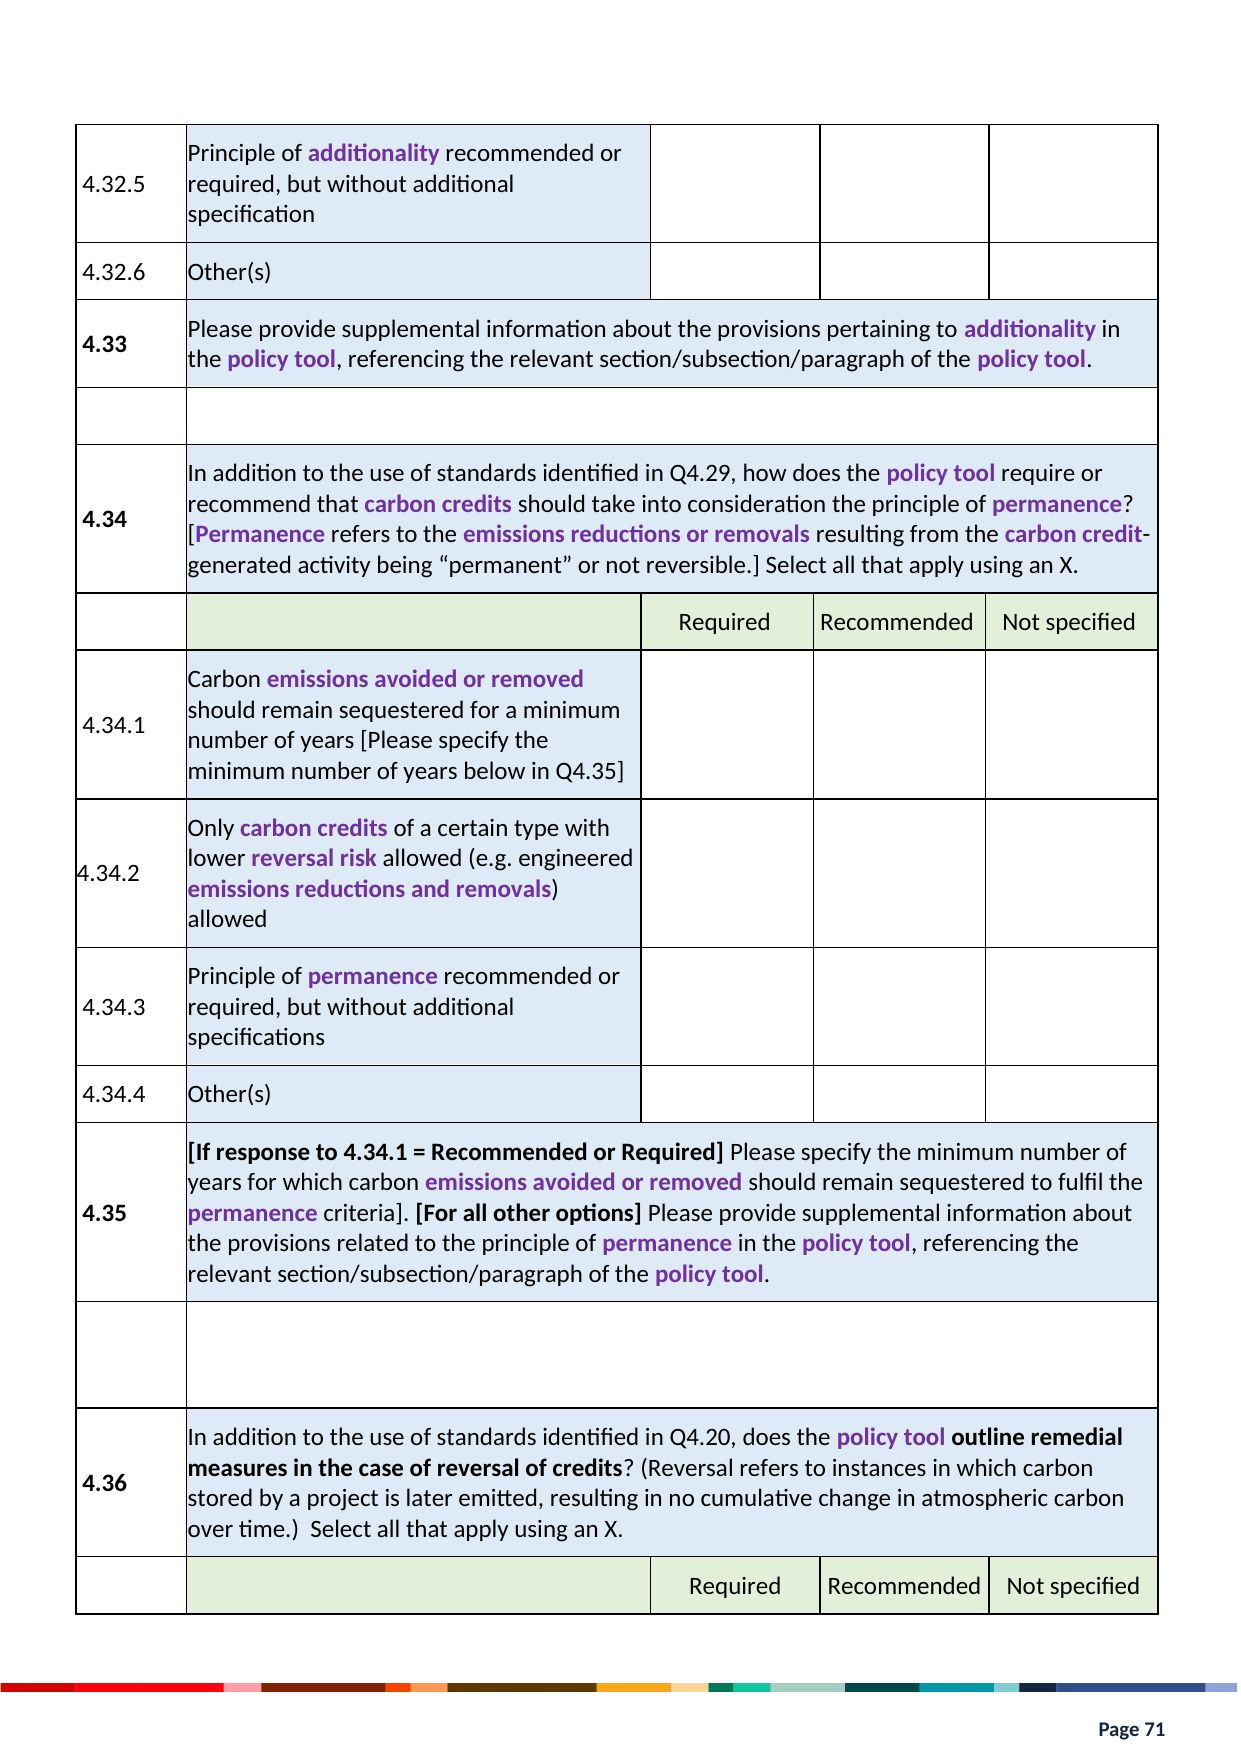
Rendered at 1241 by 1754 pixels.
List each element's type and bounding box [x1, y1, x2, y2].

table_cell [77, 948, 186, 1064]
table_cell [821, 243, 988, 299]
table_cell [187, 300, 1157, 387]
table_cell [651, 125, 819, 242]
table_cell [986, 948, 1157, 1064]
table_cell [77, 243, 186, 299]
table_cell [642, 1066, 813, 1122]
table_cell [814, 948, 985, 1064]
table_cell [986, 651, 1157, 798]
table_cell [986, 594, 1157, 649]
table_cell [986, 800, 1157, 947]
picture [0, 1683, 1236, 1692]
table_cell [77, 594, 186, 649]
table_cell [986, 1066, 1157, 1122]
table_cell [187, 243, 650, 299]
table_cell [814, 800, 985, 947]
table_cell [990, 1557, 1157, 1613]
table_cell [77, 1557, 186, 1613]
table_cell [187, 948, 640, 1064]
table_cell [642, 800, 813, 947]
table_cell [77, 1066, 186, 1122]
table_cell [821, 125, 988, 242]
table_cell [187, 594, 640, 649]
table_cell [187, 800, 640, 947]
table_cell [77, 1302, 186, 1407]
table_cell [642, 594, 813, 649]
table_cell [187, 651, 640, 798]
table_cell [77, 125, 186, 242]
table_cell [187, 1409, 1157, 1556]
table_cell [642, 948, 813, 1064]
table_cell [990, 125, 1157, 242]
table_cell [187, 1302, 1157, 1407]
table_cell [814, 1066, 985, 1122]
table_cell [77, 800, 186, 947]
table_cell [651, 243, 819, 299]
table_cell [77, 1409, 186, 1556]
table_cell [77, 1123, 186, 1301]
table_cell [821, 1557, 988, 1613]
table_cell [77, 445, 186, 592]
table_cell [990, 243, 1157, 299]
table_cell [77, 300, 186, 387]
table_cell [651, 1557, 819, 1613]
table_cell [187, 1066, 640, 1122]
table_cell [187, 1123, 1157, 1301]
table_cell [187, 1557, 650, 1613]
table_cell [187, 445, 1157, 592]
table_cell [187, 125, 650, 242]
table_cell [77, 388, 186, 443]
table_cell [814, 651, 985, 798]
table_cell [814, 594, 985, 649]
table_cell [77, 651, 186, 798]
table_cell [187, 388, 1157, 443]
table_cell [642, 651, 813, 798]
